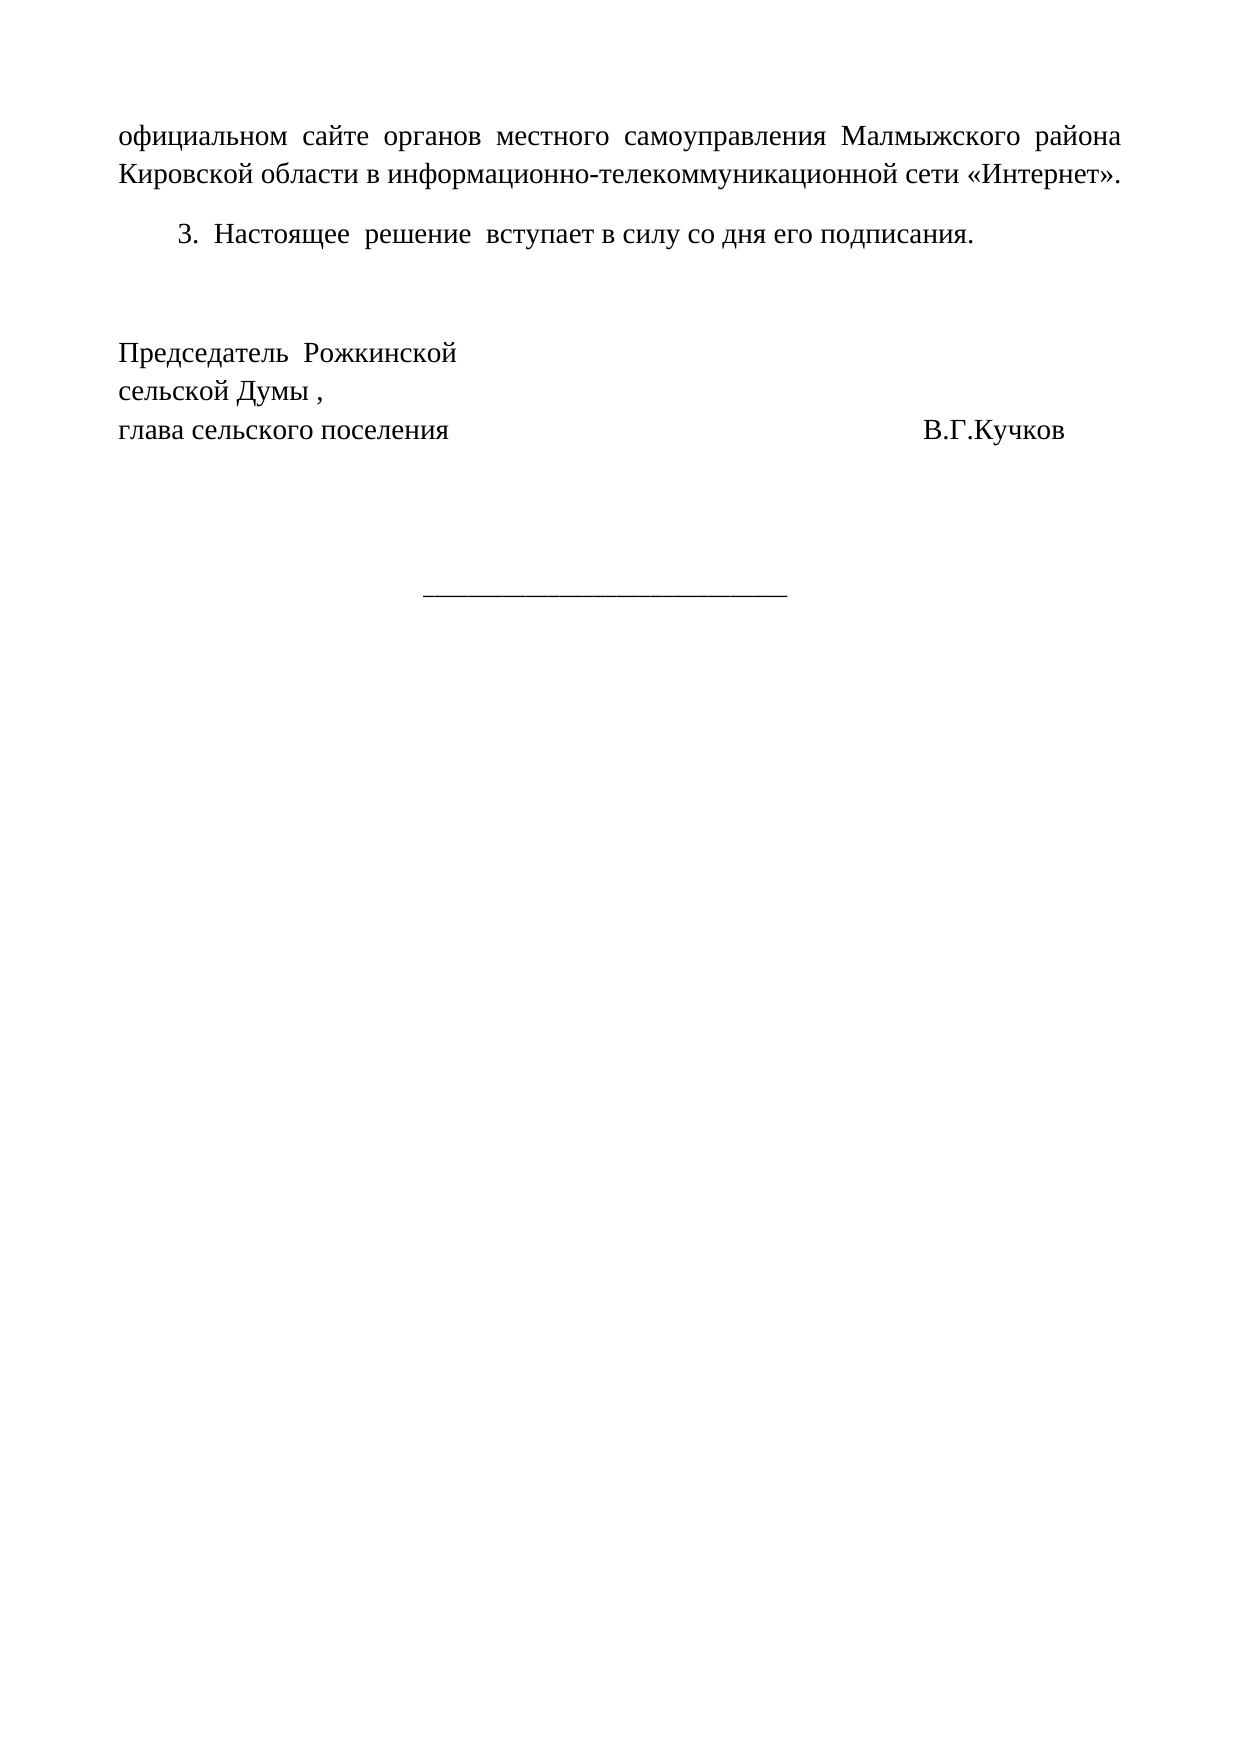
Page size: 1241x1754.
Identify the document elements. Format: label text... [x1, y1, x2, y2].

text Председатель Рожкинской [118, 335, 1122, 368]
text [118, 118, 1122, 190]
text сельской Думы , [118, 373, 1122, 407]
text глава сельского поселения В.Г.Кучков [118, 412, 1122, 445]
text 3. Настоящее решение вступает в силу со дня его подписания. [118, 216, 1122, 249]
text ________________________________ [118, 572, 1122, 600]
